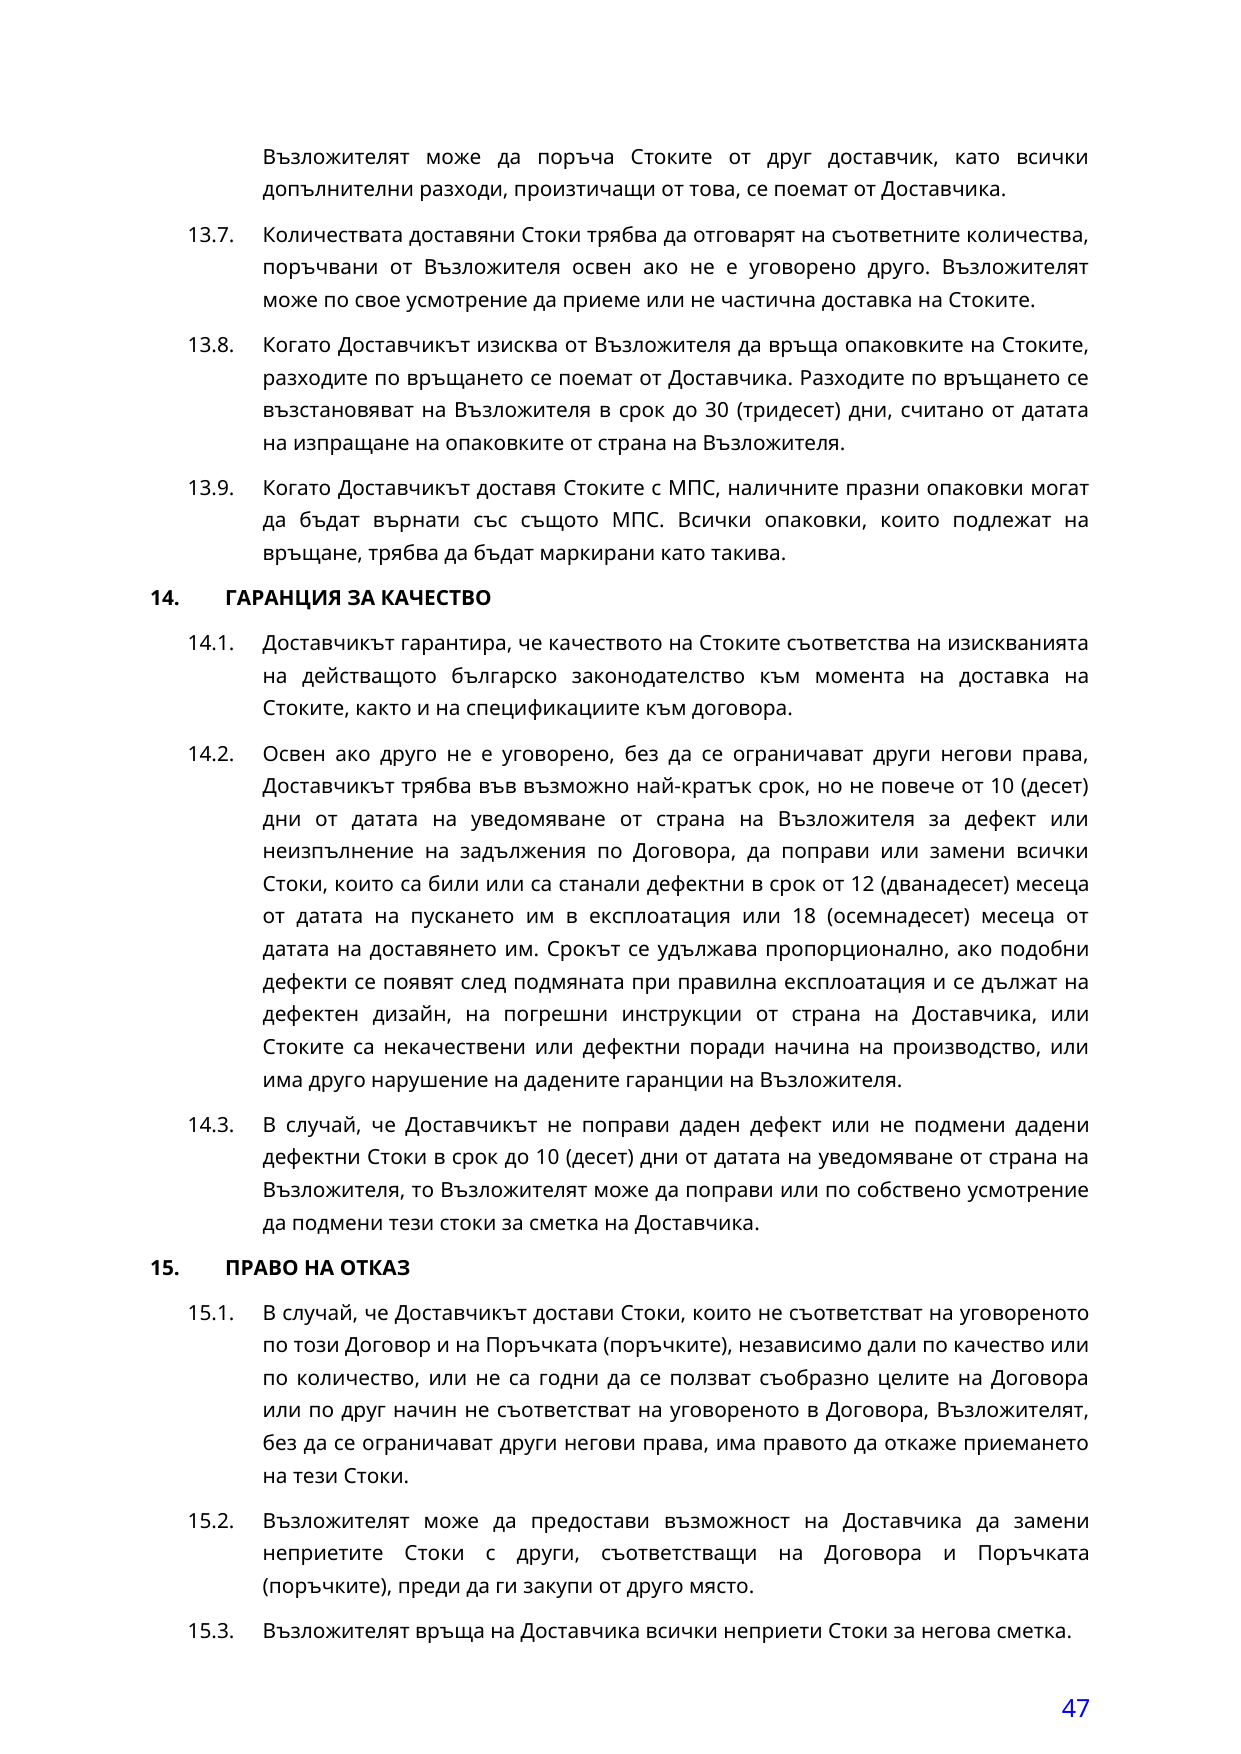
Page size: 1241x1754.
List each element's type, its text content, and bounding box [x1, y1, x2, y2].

list В случай, че Доставчикът не поправи даден дефект или не подмени дадени дефектни Стоки в срок до 10 (десет) дни от датата на уведомяване от страна на Възложителя, то Възложителят може да поправи или по собствено усмотрение да подмени тези стоки за сметка на Доставчика. [187, 1110, 1090, 1236]
list В случай, че Доставчикът достави Стоки, които не съответстват на уговореното по този Договор и на Поръчката (поръчките), независимо дали по качество или по количество, или не са годни да се ползват съобразно целите на Договора или по друг начин не съответстват на уговореното в Договора, Възложителят, без да се ограничават други негови права, има правото да откаже приемането на тези Стоки. [187, 1298, 1090, 1489]
list Доставчикът гарантира, че качеството на Стоките съответства на изискванията на действащото българско законодателство към момента на доставка на Стоките, както и на спецификациите към договора. [187, 628, 1090, 722]
list ПРАВО НА ОТКАЗ [150, 1253, 1090, 1281]
list ГАРАНЦИЯ ЗА КАЧЕСТВО [150, 583, 1090, 612]
list Възложителят може да предостави възможност на Доставчика да замени неприетите Стоки с други, съответстващи на Договора и Поръчката (поръчките), преди да ги закупи от друго място. [187, 1506, 1090, 1599]
list Когато Доставчикът изисква от Възложителя да връща опаковките на Стоките, разходите по връщането се поемат от Доставчика. Разходите по връщането се възстановяват на Възложителя в срок до 30 (тридесет) дни, считано от датата на изпращане на опаковките от страна на Възложителя. [187, 330, 1090, 456]
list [187, 142, 1090, 203]
list Когато Доставчикът доставя Стоките с МПС, наличните празни опаковки могат да бъдат върнати със същото МПС. Всички опаковки, които подлежат на връщане, трябва да бъдат маркирани като такива. [187, 473, 1090, 567]
list Освен ако друго не е уговорено, без да се ограничават други негови права, Доставчикът трябва във възможно най-кратък срок, но не повече от 10 (десет) дни от датата на уведомяване от страна на Възложителя за дефект или неизпълнение на задължения по Договора, да поправи или замени всички Стоки, които са били или са станали дефектни в срок от 12 (дванадесет) месеца от датата на пускането им в експлоатация или 18 (осемнадесет) месеца от датата на доставянето им. Срокът се удължава пропорционално, ако подобни дефекти се появят след подмяната при правилна експлоатация и се дължат на дефектен дизайн, на погрешни инструкции от страна на Доставчика, или Стоките са некачествени или дефектни поради начина на производство, или има друго нарушение на дадените гаранции на Възложителя. [187, 739, 1090, 1093]
list Възложителят връща на Доставчика всички неприети Стоки за негова сметка. [187, 1616, 1090, 1645]
list Количествата доставяни Стоки трябва да отговарят на съответните количества, поръчвани от Възложителя освен ако не е уговорено друго. Възложителят може по свое усмотрение да приеме или не частична доставка на Стоките. [187, 220, 1090, 313]
